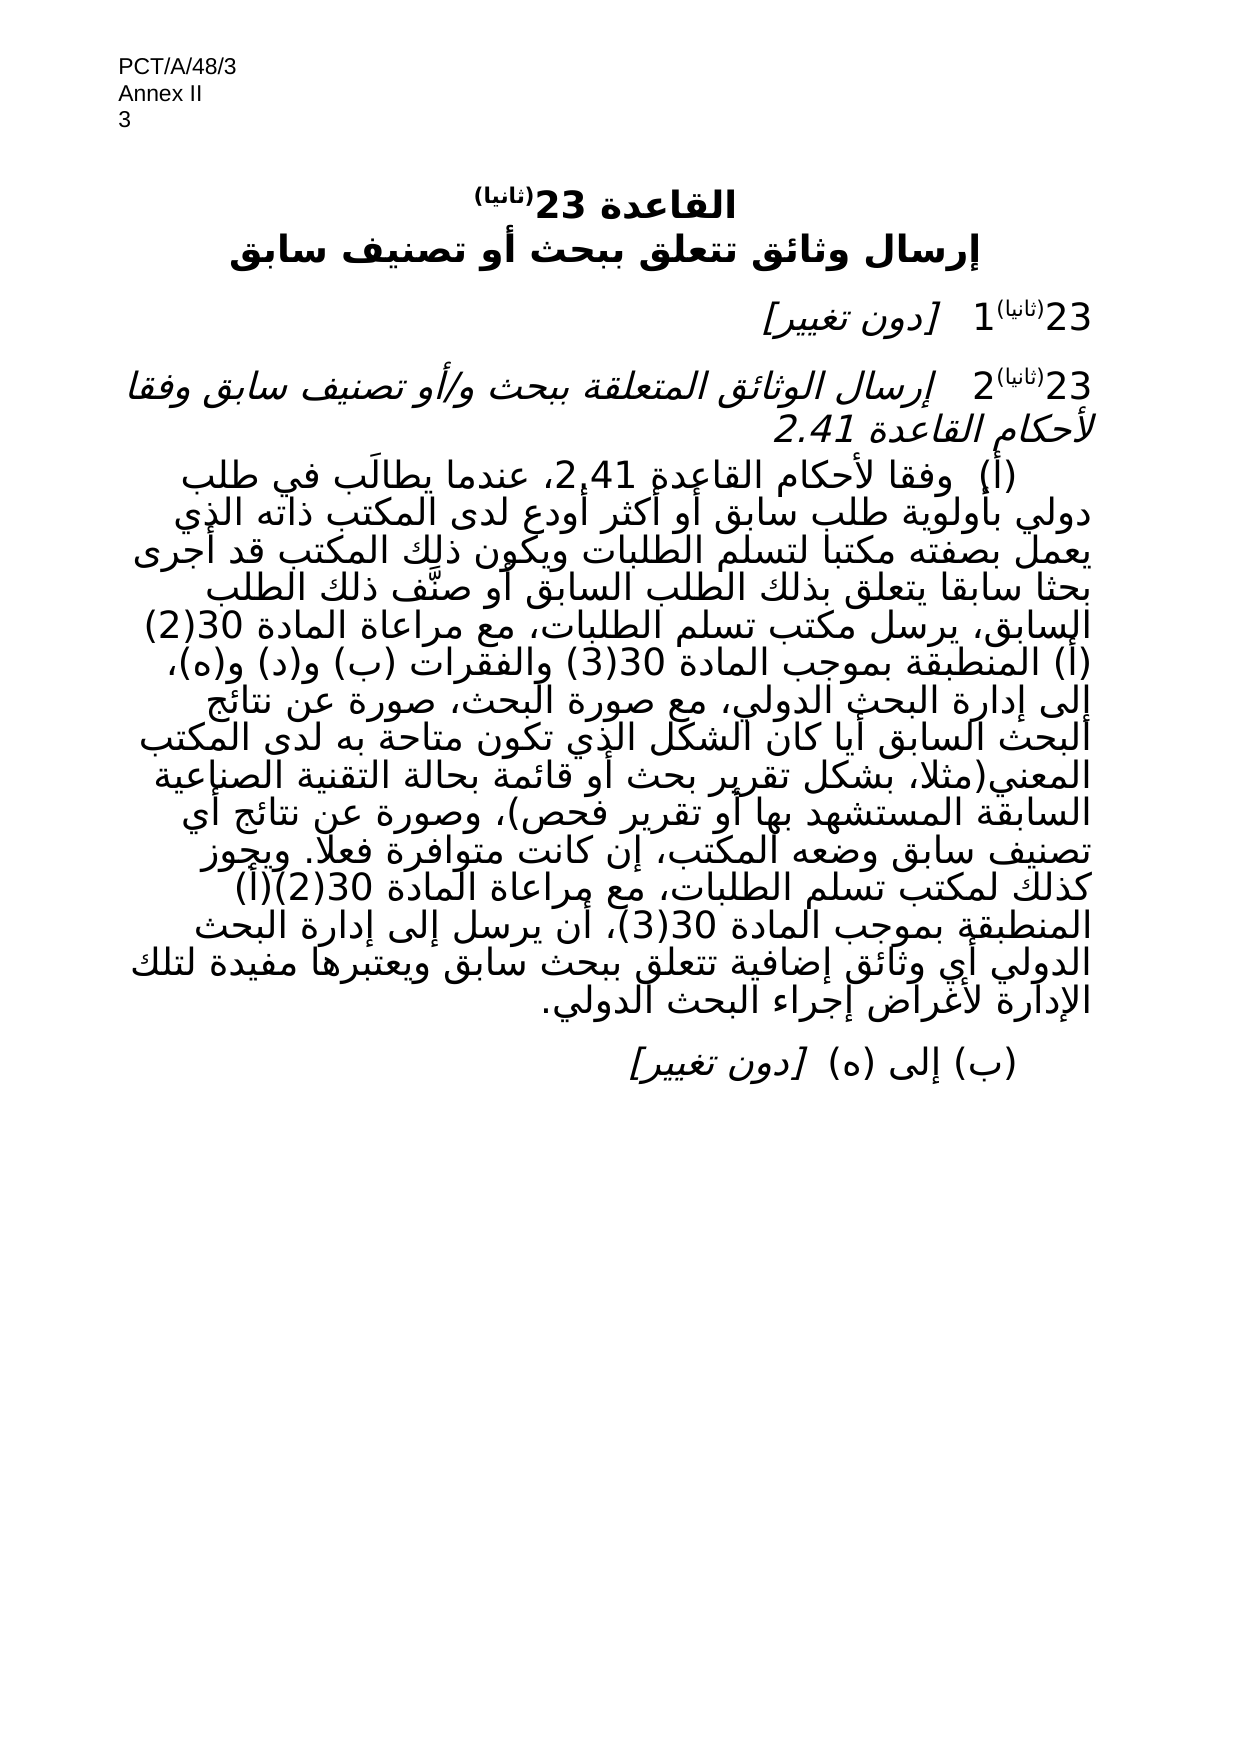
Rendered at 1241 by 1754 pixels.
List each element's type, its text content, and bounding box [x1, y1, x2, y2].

subtitle 23(ثانيا)1 [دون تغيير] [118, 296, 1092, 339]
subtitle 23(ثانيا)2 إرسال الوثائق المتعلقة ببحث و/أو تصنيف سابق وفقا لأحكام القاعدة 2.41 [118, 364, 1092, 452]
subtitle القاعدة 23(ثانيا) إرسال وثائق تتعلق ببحث أو تصنيف سابق [118, 183, 1092, 271]
text (أ) وفقا لأحكام القاعدة 2.41، عندما يطالَب في طلب دولي بأولوية طلب سابق أو أكثر أودع لدى المكتب ذاته الذي يعمل بصفته مكتبا لتسلم الطلبات ويكون ذلك المكتب قد أجرى بحثا سابقا يتعلق بذلك الطلب السابق أو صنَّف ذلك الطلب السابق، يرسل مكتب تسلم الطلبات، مع مراعاة المادة 30(2)(أ) المنطبقة بموجب المادة 30(3) والفقرات (ب) و(د) و(ه)، إلى إدارة البحث الدولي، مع صورة البحث، صورة عن نتائج البحث السابق أيا كان الشكل الذي تكون متاحة به لدى المكتب المعني(مثلا، بشكل تقرير بحث أو قائمة بحالة التقنية الصناعية السابقة المستشهد بها أو تقرير فحص)، وصورة عن نتائج أي تصنيف سابق وضعه المكتب، إن كانت متوافرة فعلا. ويجوز كذلك لمكتب تسلم الطلبات، مع مراعاة المادة 30(2)(أ) المنطبقة بموجب المادة 30(3)، أن يرسل إلى إدارة البحث الدولي أي وثائق إضافية تتعلق ببحث سابق ويعتبرها مفيدة لتلك الإدارة لأغراض إجراء البحث الدولي. [118, 458, 1092, 1021]
text (ب) إلى (ه) [دون تغيير] [118, 1046, 1092, 1083]
